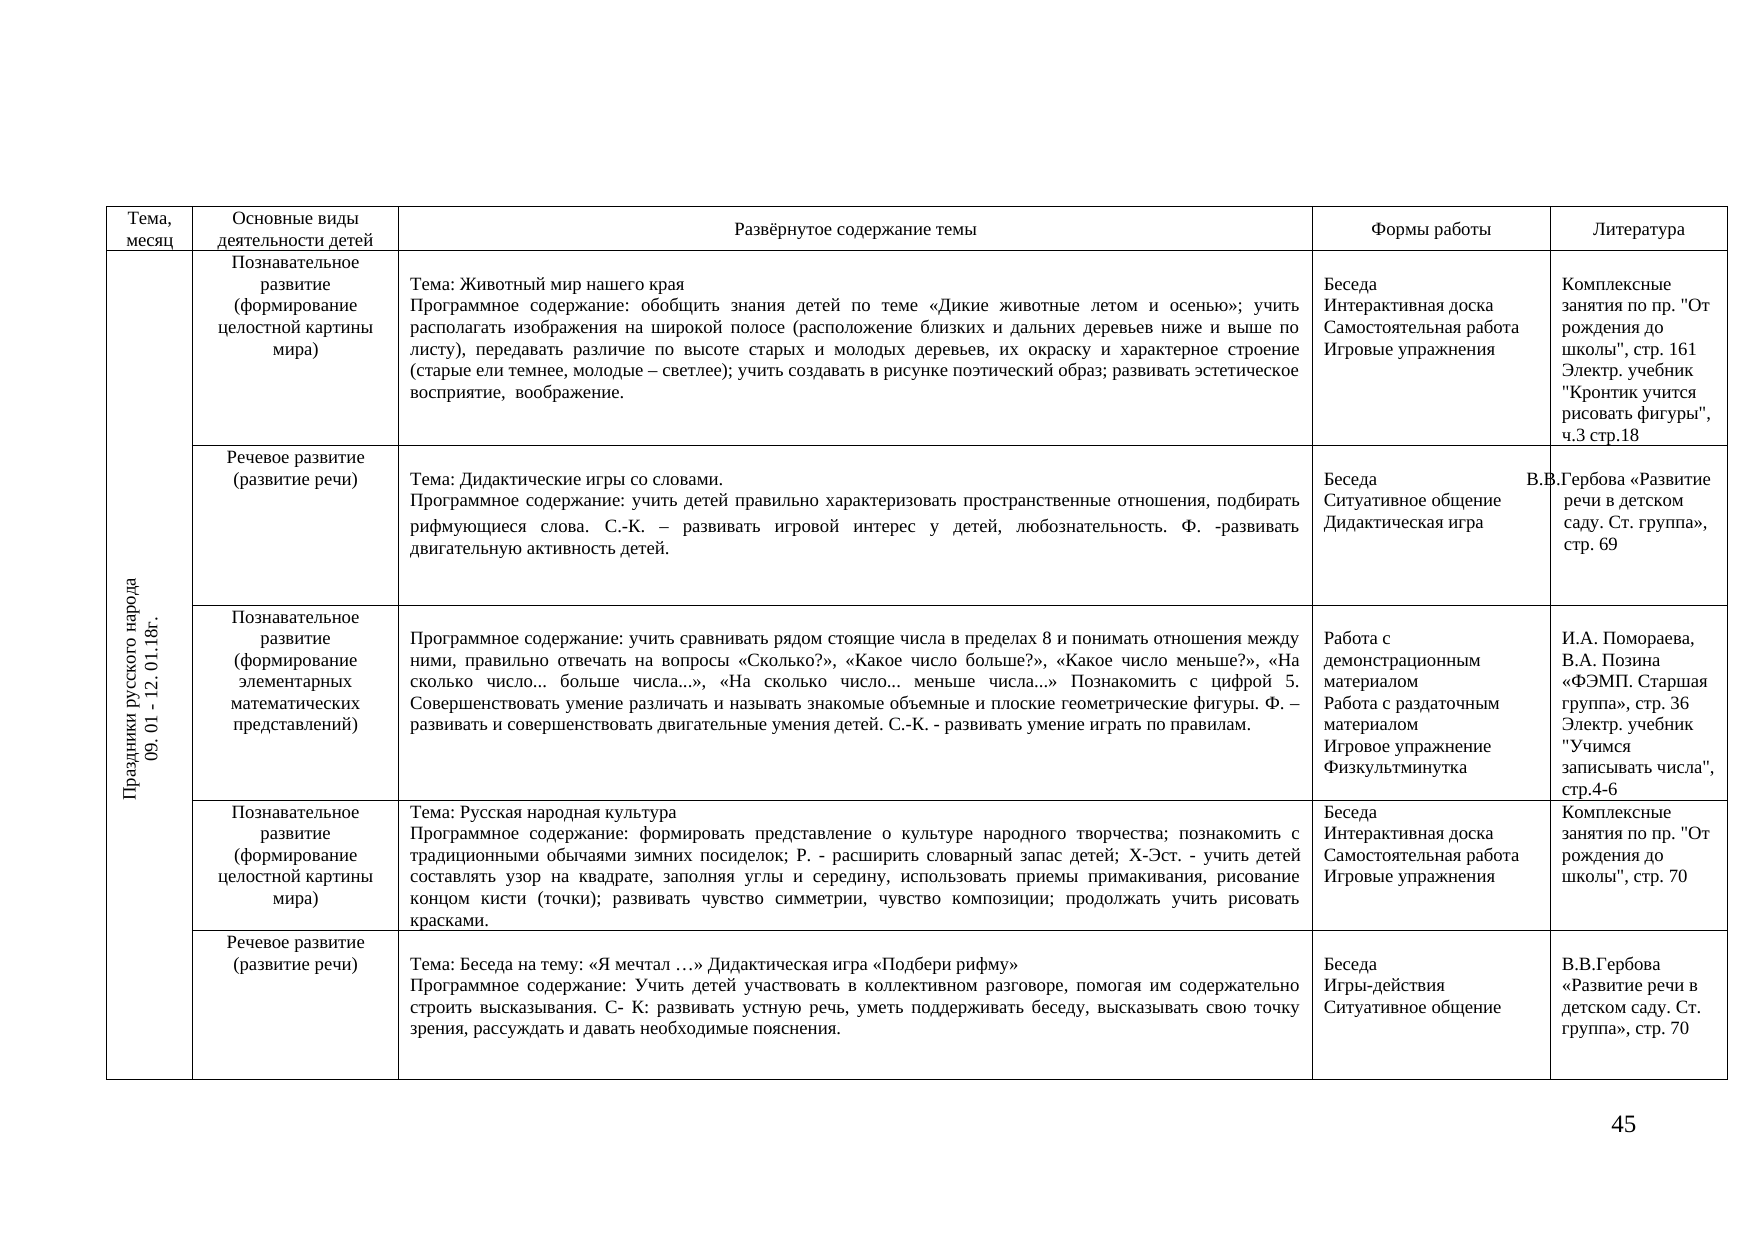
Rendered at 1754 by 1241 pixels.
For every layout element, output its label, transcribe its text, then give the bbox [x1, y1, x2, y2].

table_cell Речевое развитие (развитие речи) [193, 931, 398, 1078]
table_cell И.А. Помораева, В.А. Позина «ФЭМП. Старшая группа», стр. 36 Электр. учебник "Учимся записывать числа", стр.4-6 [1551, 606, 1727, 799]
table_cell Праздники русского народа 09. 01 - 12. 01.18г. [107, 251, 192, 1078]
table_cell Тема: Животный мир нашего края Программное содержание: обобщить знания детей по теме «Дикие животные летом и осенью»; учить располагать изображения на широкой полосе (расположение близких и дальних деревьев ниже и выше по листу), передавать различие по высоте старых и молодых деревьев, их окраску и характерное строение (старые ели темнее, молодые – светлее); учить создавать в рисунке поэтический образ; развивать эстетическое восприятие, воображение. [399, 251, 1312, 445]
table_cell В.В.Гербова «Развитие речи в детском саду. Ст. группа», стр. 70 [1551, 931, 1727, 1078]
table_header Тема, месяц [107, 207, 192, 250]
table_header Развёрнутое содержание темы [399, 207, 1312, 250]
table_cell Беседа Интерактивная доска Самостоятельная работа Игровые упражнения [1313, 251, 1550, 445]
table_header Формы работы [1313, 207, 1550, 250]
table_header Литература [1551, 207, 1727, 250]
table_cell Комплексные занятия по пр. "От рождения до школы", стр. 161 Электр. учебник "Кронтик учится рисовать фигуры", ч.3 стр.18 [1551, 251, 1727, 445]
table_cell Беседа Ситуативное общение Дидактическая игра [1313, 446, 1550, 604]
table_cell Тема: Русская народная культура Программное содержание: формировать представление о культуре народного творчества; познакомить с традиционными обычаями зимних посиделок; Р. - расширить словарный запас детей; Х-Эст. - учить детей составлять узор на квадрате, заполняя углы и середину, использовать приемы примакивания, рисование концом кисти (точки); развивать чувство симметрии, чувство композиции; продолжать учить рисовать красками. [399, 801, 1312, 930]
table_cell Познавательное развитие (формирование элементарных математических представлений) [193, 606, 398, 799]
table_cell Тема: Дидактические игры со словами. Программное содержание: учить детей правильно характеризовать пространственные отношения, подбирать рифмующиеся слова. С.-К. – развивать игровой интерес у детей, любознательность. Ф. -развивать двигательную активность детей. [399, 446, 1312, 604]
table_cell Беседа Интерактивная доска Самостоятельная работа Игровые упражнения [1313, 801, 1550, 930]
table_cell Речевое развитие (развитие речи) [193, 446, 398, 604]
table_cell Познавательное развитие (формирование целостной картины мира) [193, 251, 398, 445]
table_cell Программное содержание: учить сравнивать рядом стоящие числа в пределах 8 и понимать отношения между ними, правильно отвечать на вопросы «Сколько?», «Какое число больше?», «Какое число меньше?», «На сколько число... больше числа...», «На сколько число... меньше числа...» Познакомить с цифрой 5. Совершенствовать умение различать и называть знакомые объемные и плоские геометрические фигуры. Ф. – развивать и совершенствовать двигательные умения детей. С.-К. - развивать умение играть по правилам. [399, 606, 1312, 799]
table_cell Работа с демонстрационным материалом Работа с раздаточным материалом Игровое упражнение Физкультминутка [1313, 606, 1550, 799]
table_cell Тема: Беседа на тему: «Я мечтал …» Дидактическая игра «Подбери рифму» Программное содержание: Учить детей участвовать в коллективном разговоре, помогая им содержательно строить высказывания. С- К: развивать устную речь, уметь поддерживать беседу, высказывать свою точку зрения, рассуждать и давать необходимые пояснения. [399, 931, 1312, 1078]
table_cell Беседа Игры-действия Ситуативное общение [1313, 931, 1550, 1078]
table_cell Познавательное развитие (формирование целостной картины мира) [193, 801, 398, 930]
table_cell В.В.Гербова «Развитие речи в детском саду. Ст. группа», стр. 69 [1551, 446, 1727, 604]
table_cell Комплексные занятия по пр. "От рождения до школы", стр. 70 [1551, 801, 1727, 930]
table_header Основные виды деятельности детей [193, 207, 398, 250]
